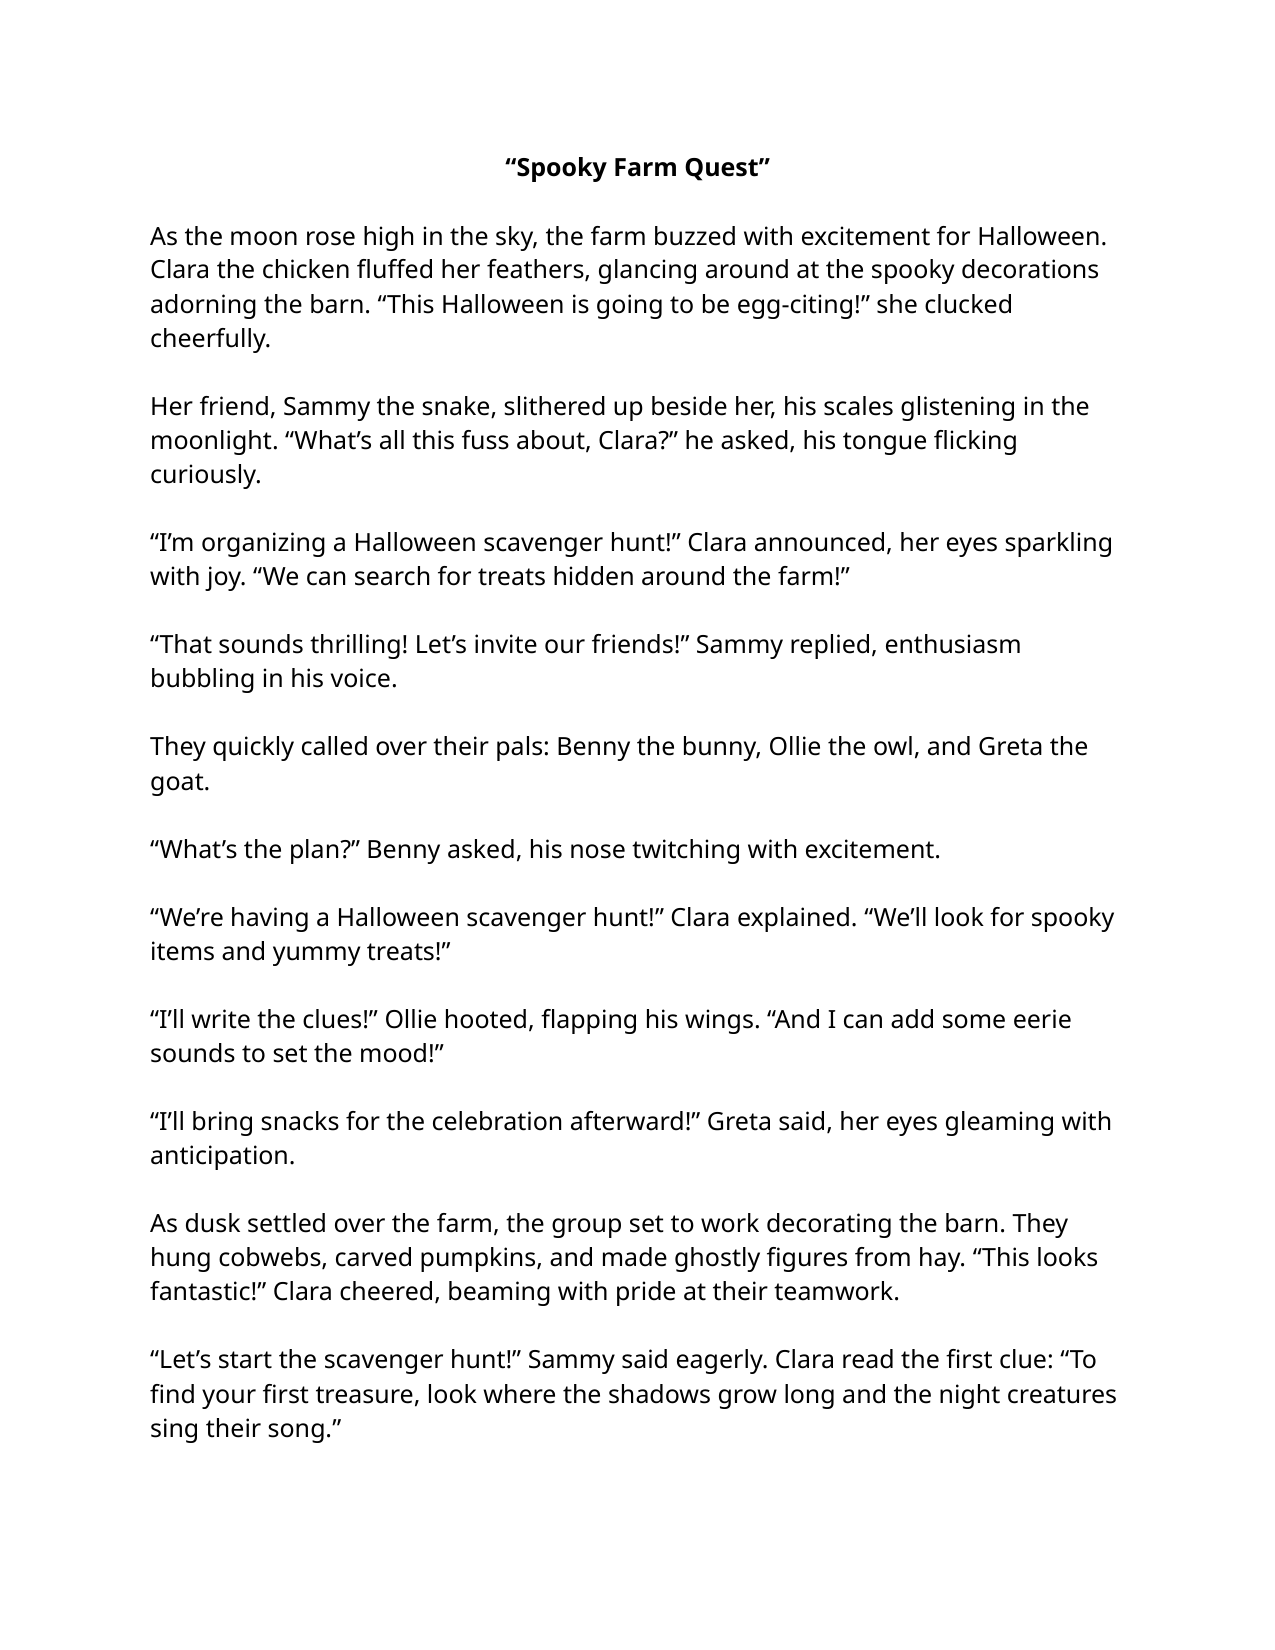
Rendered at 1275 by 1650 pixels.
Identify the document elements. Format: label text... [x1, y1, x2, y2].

text As dusk settled over the farm, the group set to work decorating the barn. They hung cobwebs, carved pumpkins, and made ghostly figures from hay. “This looks fantastic!” Clara cheered, beaming with pride at their teamwork. [150, 1206, 1125, 1308]
text “Spooky Farm Quest” [150, 150, 1125, 184]
text “I’m organizing a Halloween scavenger hunt!” Clara announced, her eyes sparkling with joy. “We can search for treats hidden around the farm!” [150, 525, 1125, 593]
text “I’ll bring snacks for the celebration afterward!” Greta said, her eyes gleaming with anticipation. [150, 1104, 1125, 1172]
text “That sounds thrilling! Let’s invite our friends!” Sammy replied, enthusiasm bubbling in his voice. [150, 627, 1125, 695]
text “We’re having a Halloween scavenger hunt!” Clara explained. “We’ll look for spooky items and yummy treats!” [150, 899, 1125, 967]
text Her friend, Sammy the snake, slithered up beside her, his scales glistening in the moonlight. “What’s all this fuss about, Clara?” he asked, his tongue flicking curiously. [150, 388, 1125, 491]
text “What’s the plan?” Benny asked, his nose twitching with excitement. [150, 831, 1125, 865]
text “Let’s start the scavenger hunt!” Sammy said eagerly. Clara read the first clue: “To find your first treasure, look where the shadows grow long and the night creatures sing their song.” [150, 1342, 1125, 1444]
text As the moon rose high in the sky, the farm buzzed with excitement for Halloween. Clara the chicken fluffed her feathers, glancing around at the spooky decorations adorning the barn. “This Halloween is going to be egg-citing!” she clucked cheerfully. [150, 218, 1125, 354]
text They quickly called over their pals: Benny the bunny, Ollie the owl, and Greta the goat. [150, 729, 1125, 797]
text “I’ll write the clues!” Ollie hooted, flapping his wings. “And I can add some eerie sounds to set the mood!” [150, 1002, 1125, 1070]
